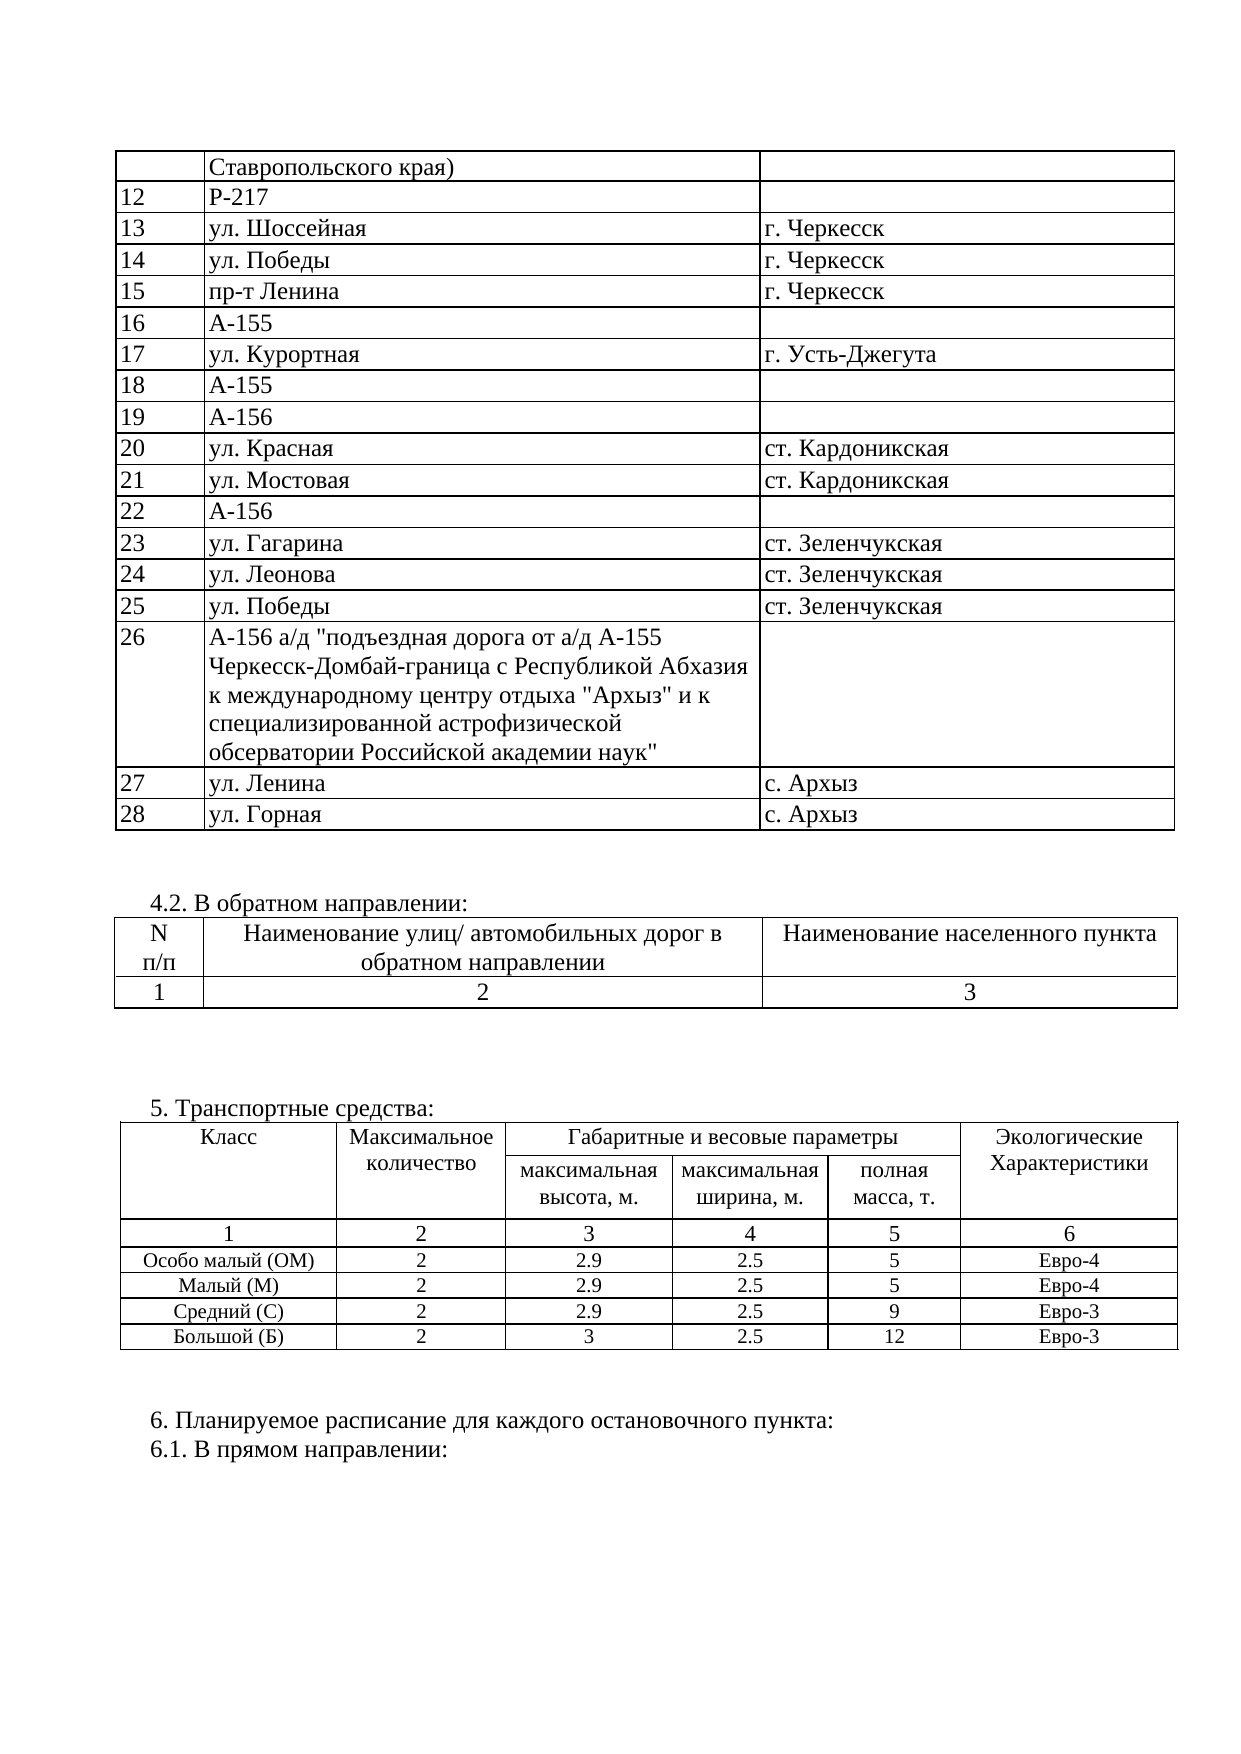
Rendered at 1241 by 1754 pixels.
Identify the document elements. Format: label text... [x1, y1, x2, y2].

table_cell 2 [337, 1325, 505, 1348]
table_cell г. Черкесск [761, 245, 1174, 275]
table_cell 12 [829, 1325, 960, 1348]
table_cell 2.5 [673, 1273, 827, 1297]
table_cell 18 [117, 371, 204, 401]
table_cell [205, 152, 759, 180]
table_cell 2 [337, 1299, 505, 1323]
table_cell с. Архыз [761, 799, 1174, 829]
table_header Максимальное количество [337, 1123, 505, 1218]
table_cell 11 [117, 152, 204, 180]
table_cell Евро-3 [961, 1299, 1177, 1323]
table_cell ул. Гагарина [205, 528, 759, 558]
table_cell 5 [829, 1220, 960, 1246]
table_cell 9 [829, 1299, 960, 1323]
table_cell ул. Курортная [205, 339, 759, 369]
table_cell 23 [117, 528, 204, 558]
table_cell ст. Кардоникская [761, 465, 1174, 495]
table_cell 26 [117, 622, 204, 766]
table_cell 3 [506, 1325, 672, 1348]
table_cell 2 [337, 1220, 505, 1246]
table_cell 6 [961, 1220, 1177, 1246]
table_cell с. Архыз [761, 768, 1174, 797]
table_cell А-156 [205, 402, 759, 432]
table_cell ул. Победы [205, 591, 759, 621]
table_cell Большой (Б) [121, 1325, 336, 1348]
table_cell ул. Победы [205, 245, 759, 275]
table_cell 20 [117, 434, 204, 463]
table_cell 16 [117, 308, 204, 338]
table_cell пр-т Ленина [205, 276, 759, 306]
table_cell А-155 [205, 308, 759, 338]
table_cell ул. Мостовая [205, 465, 759, 495]
table_cell полная масса, т. [829, 1156, 960, 1218]
text 4.2. В обратном направлении: [150, 888, 1090, 917]
table_cell 2.9 [506, 1248, 672, 1272]
table_cell 3 [763, 976, 1177, 1007]
table_header Габаритные и весовые параметры [506, 1123, 960, 1155]
table_cell г. Усть-Джегута [761, 339, 1174, 369]
table_cell 24 [117, 560, 204, 589]
text 6. Планируемое расписание для каждого остановочного пункта: [150, 1405, 1090, 1434]
table_cell 22 [117, 497, 204, 526]
table_cell [761, 152, 1174, 180]
table_cell ст. Зеленчукская [761, 560, 1174, 589]
table_cell [761, 308, 1174, 338]
table_header Класс [121, 1123, 336, 1218]
table_cell 27 [117, 768, 204, 797]
table_cell ул. Шоссейная [205, 213, 759, 243]
table_cell Евро-3 [961, 1325, 1177, 1348]
table_cell 5 [829, 1273, 960, 1297]
table_cell [761, 182, 1174, 212]
table_cell ст. Кардоникская [761, 434, 1174, 463]
table_cell ул. Леонова [205, 560, 759, 589]
table_cell А-156 [205, 497, 759, 526]
table_cell 2.5 [673, 1248, 827, 1272]
table_cell 3 [506, 1220, 672, 1246]
table_cell Малый (М) [121, 1273, 336, 1297]
table_cell 2 [337, 1248, 505, 1272]
table_header Экологические Характеристики [961, 1123, 1177, 1218]
table_cell 2 [337, 1273, 505, 1297]
table_cell ул. Красная [205, 434, 759, 463]
table_cell 17 [117, 339, 204, 369]
table_cell г. Черкесск [761, 276, 1174, 306]
table_header N п/п [115, 918, 203, 976]
table_cell 28 [117, 799, 204, 829]
table_header Наименование населенного пункта [763, 918, 1177, 976]
table_cell 2.9 [506, 1273, 672, 1297]
table_cell Средний (С) [121, 1299, 336, 1323]
table_cell [761, 402, 1174, 432]
table_cell 2.5 [673, 1299, 827, 1323]
table_cell ст. Зеленчукская [761, 591, 1174, 621]
table_cell Особо малый (ОМ) [121, 1248, 336, 1272]
table_cell 1 [121, 1220, 336, 1246]
table_cell А-155 [205, 371, 759, 401]
table_cell Р-217 [205, 182, 759, 212]
table_cell ул. Горная [205, 799, 759, 829]
table_cell ст. Зеленчукская [761, 528, 1174, 558]
table_header Наименование улиц/ автомобильных дорог в обратном направлении [204, 918, 762, 976]
table_cell 14 [117, 245, 204, 275]
table_cell 2.5 [673, 1325, 827, 1348]
table_cell 1 [115, 977, 203, 1007]
table_cell 2.9 [506, 1299, 672, 1323]
table_cell 12 [117, 182, 204, 212]
table_cell 21 [117, 465, 204, 495]
table_cell А-156 а/д "подъездная дорога от а/д А-155 Черкесск-Домбай-граница с Республикой Абхазия к международному центру отдыха "Архыз" и к специализированной астрофизической обсерватории Российской академии наук" [205, 622, 759, 766]
table_cell максимальная ширина, м. [673, 1156, 827, 1218]
text 6.1. В прямом направлении: [150, 1434, 1090, 1463]
table_cell 25 [117, 591, 204, 621]
table_cell 13 [117, 213, 204, 243]
table_cell 15 [117, 276, 204, 306]
table_cell г. Черкесск [761, 213, 1174, 243]
table_cell 19 [117, 402, 204, 432]
table_cell [761, 371, 1174, 401]
table_cell ул. Ленина [205, 768, 759, 797]
table_cell Евро-4 [961, 1248, 1177, 1272]
table_cell [761, 622, 1174, 766]
table_cell 5 [829, 1248, 960, 1272]
table_cell 4 [673, 1220, 827, 1246]
table_cell 2 [204, 977, 762, 1007]
table_cell [761, 497, 1174, 526]
table_cell максимальная высота, м. [506, 1156, 672, 1218]
table_cell Евро-4 [961, 1273, 1177, 1297]
text 5. Транспортные средства: [150, 1093, 1090, 1121]
